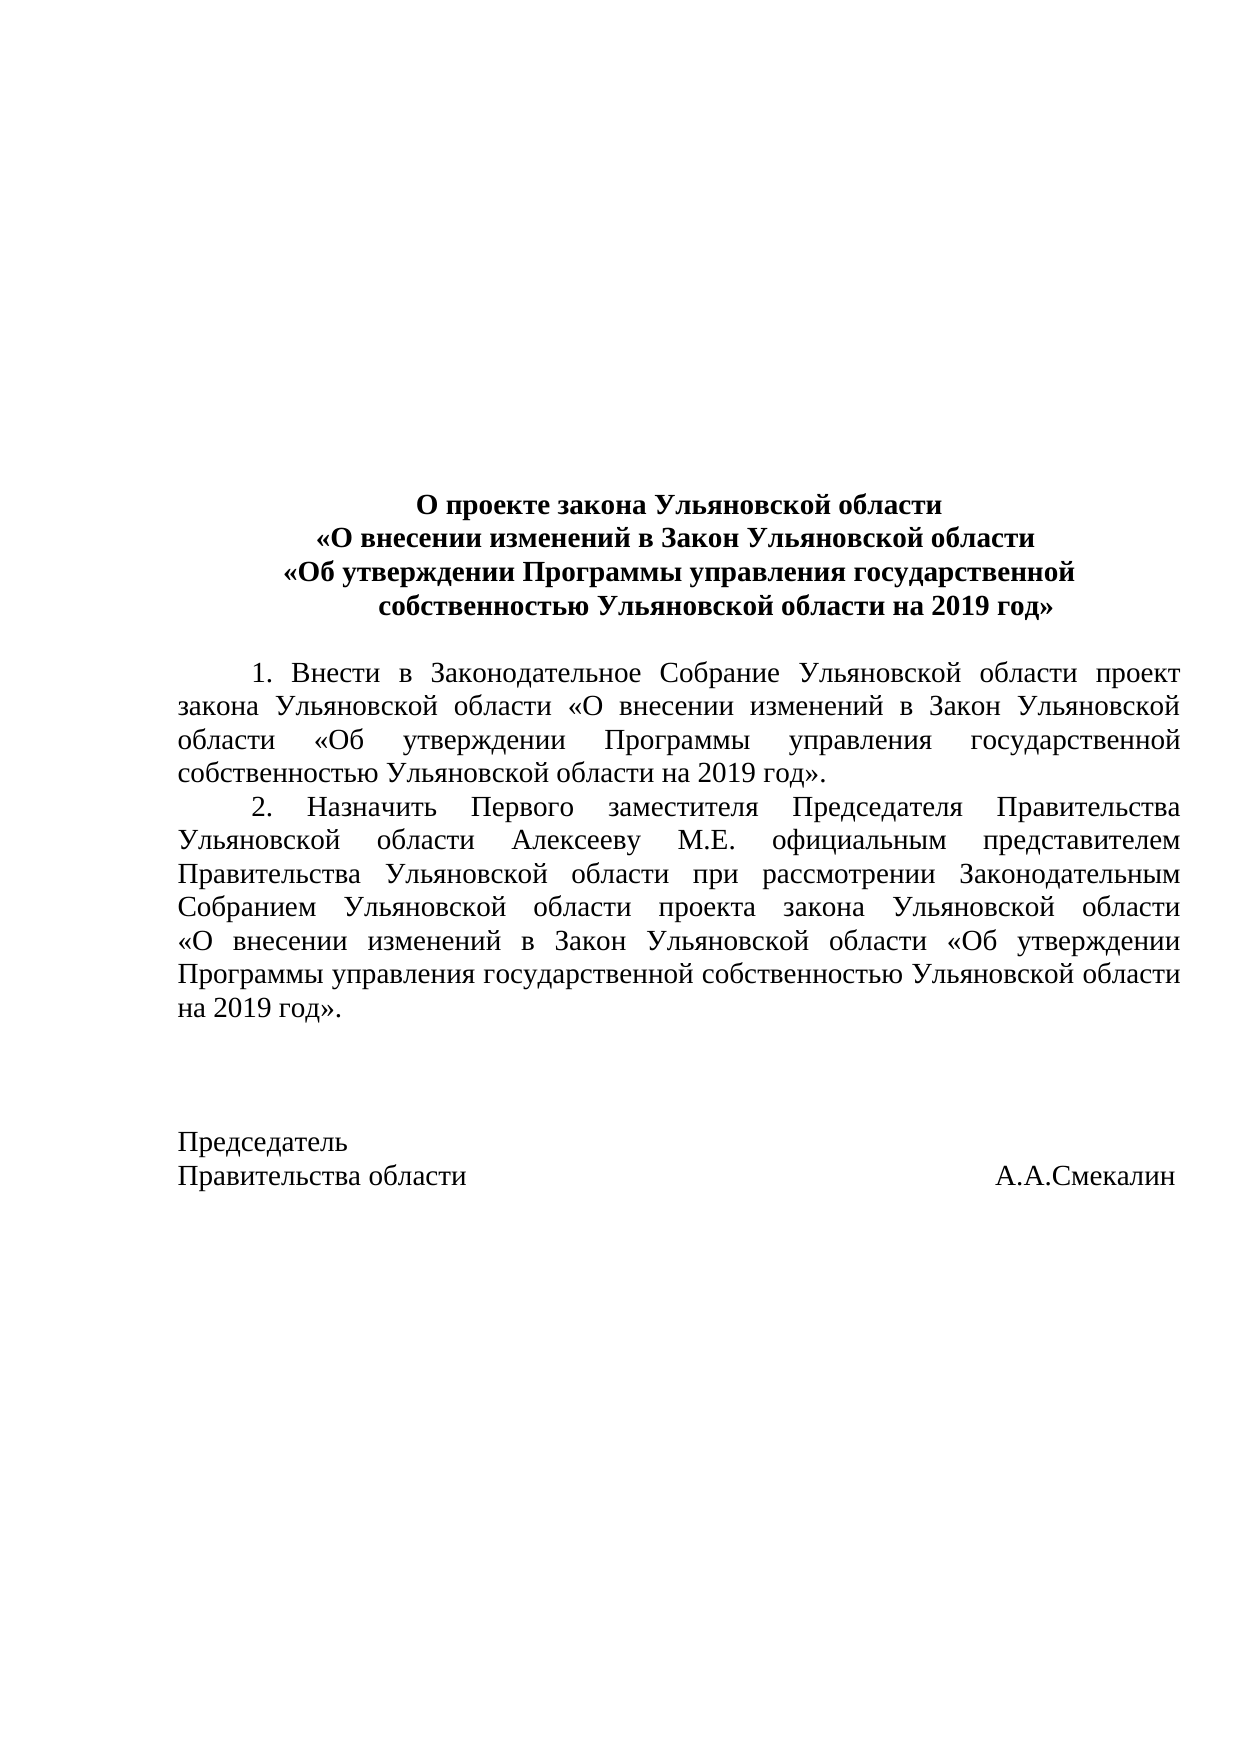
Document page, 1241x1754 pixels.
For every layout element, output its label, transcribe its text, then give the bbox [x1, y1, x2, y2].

text собственностью Ульяновской области на 2019 год» [177, 588, 1181, 621]
title 1. Внести в Законодательное Собрание Ульяновской области проект закона Ульяновской области «О внесении изменений в Закон Ульяновской области «Об утверждении Программы управления государственной собственностью Ульяновской области на 2019 год». [177, 655, 1181, 789]
text Правительства области А.А.Смекалин [177, 1158, 1181, 1191]
title 2. Назначить Первого заместителя Председателя Правительства Ульяновской области Алексееву М.Е. официальным представителем Правительства Ульяновской области при рассмотрении Законодательным Собранием Ульяновской области проекта закона Ульяновской области «О внесении изменений в Закон Ульяновской области «Об утверждении Программы управления государственной собственностью Ульяновской области на 2019 год». [177, 789, 1181, 1024]
title О проекте закона Ульяновской области [177, 487, 1181, 521]
text «О внесении изменений в Закон Ульяновской области «Об утверждении Программы управления государственной [177, 521, 1181, 588]
text Председатель [177, 1124, 1181, 1158]
